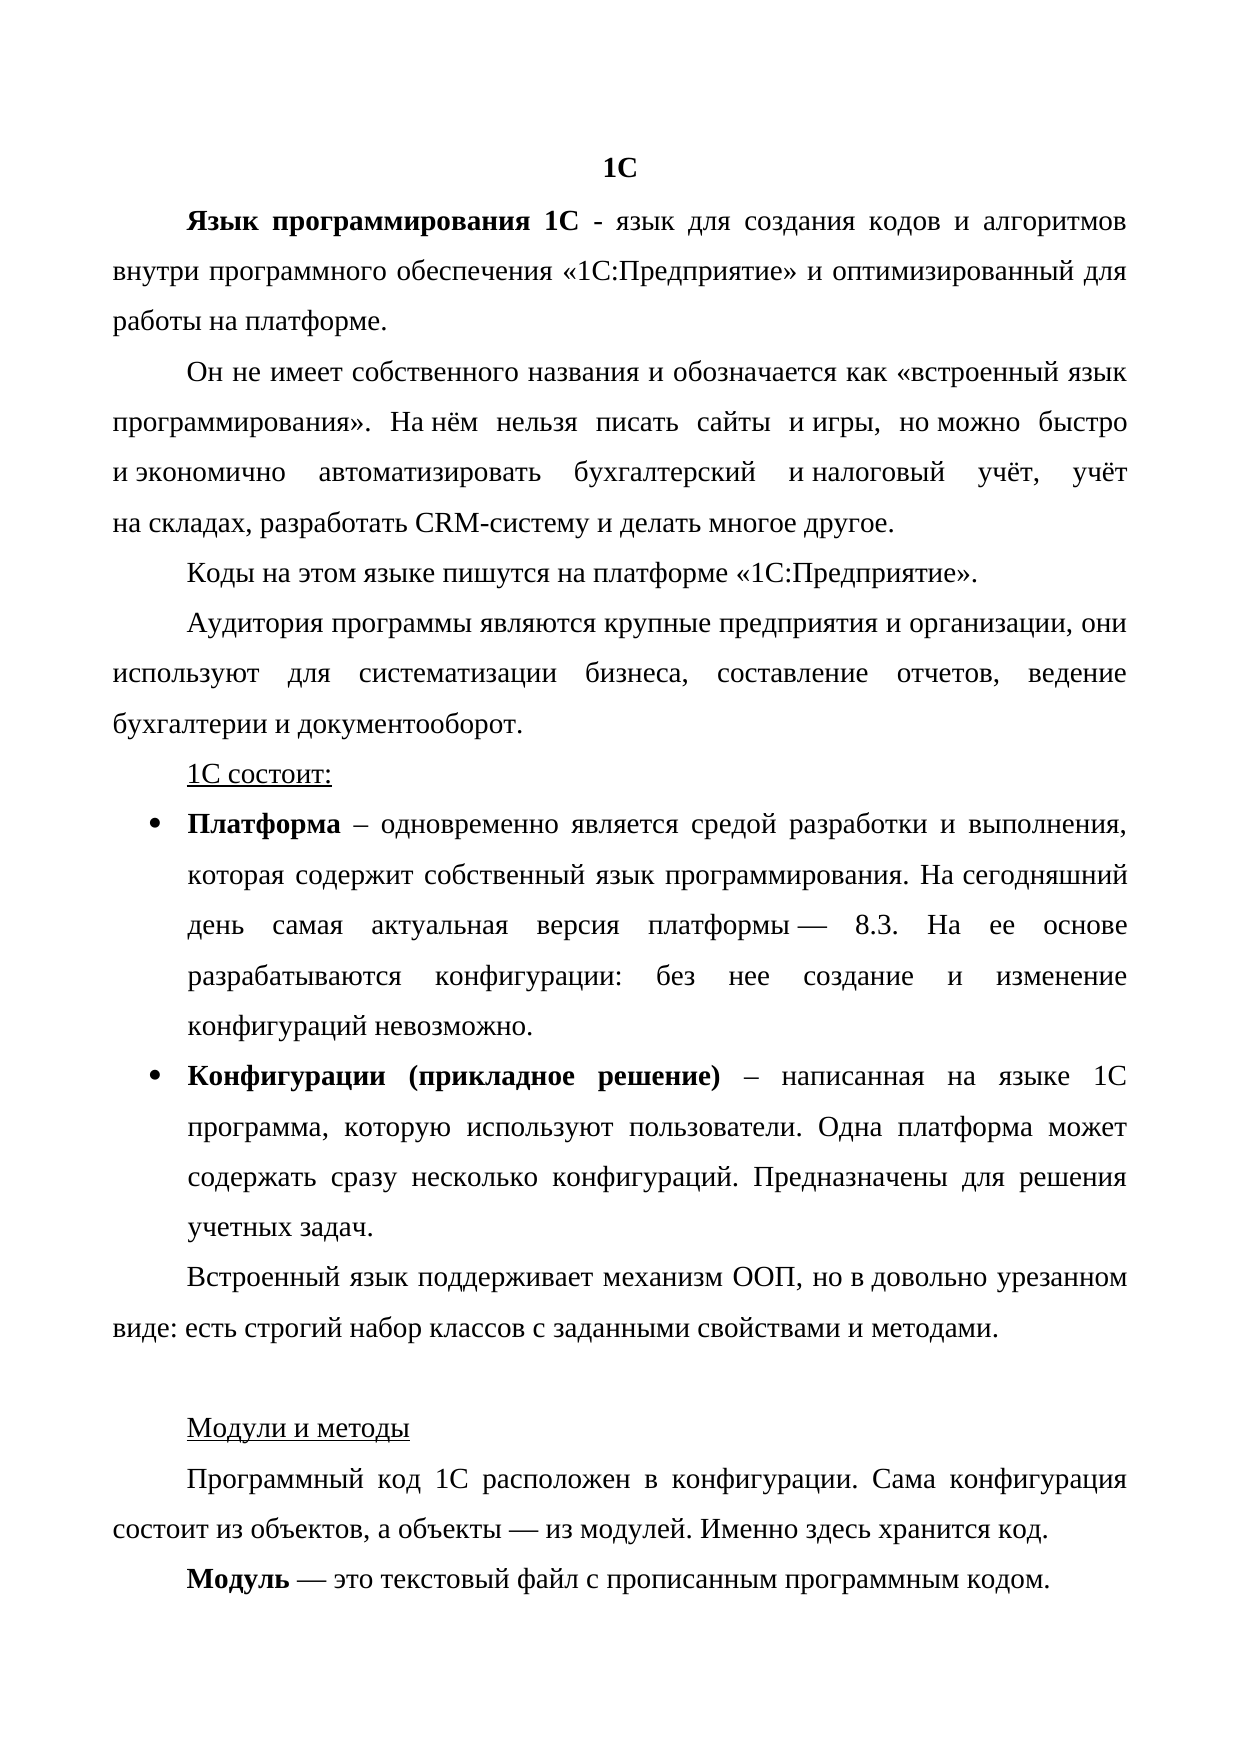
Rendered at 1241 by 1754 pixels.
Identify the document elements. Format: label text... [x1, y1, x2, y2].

list Конфигурации (прикладное решение) – написанная на языке 1C программа, которую используют пользователи. Одна платформа может содержать сразу несколько конфигураций. Предназначены для решения учетных задач. [150, 1058, 1128, 1243]
text Язык программирования 1С - язык для создания кодов и алгоритмов внутри программного обеспечения «1C:Предприятие» и оптимизированный для работы на платформе. [112, 203, 1128, 337]
text Модули и методы [112, 1411, 1128, 1444]
text Аудитория программы являются крупные предприятия и организации, они используют для систематизации бизнеса, составление отчетов, ведение бухгалтерии и документооборот. [112, 605, 1128, 739]
text 1С [112, 150, 1128, 183]
text Он не имеет собственного названия и обозначается как «встроенный язык программирования». На нём нельзя писать сайты и игры, но можно быстро и экономично автоматизировать бухгалтерский и налоговый учёт, учёт на складах, разработать CRM-систему и делать многое другое. [112, 354, 1128, 538]
text Программный код 1C расположен в конфигурации. Сама конфигурация состоит из объектов, а объекты — из модулей. Именно здесь хранится код. [112, 1461, 1128, 1545]
text Встроенный язык поддерживает механизм ООП, но в довольно урезанном виде: есть строгий набор классов с заданными свойствами и методами. [112, 1259, 1128, 1343]
text 1С состоит: [112, 756, 1128, 790]
text Коды на этом языке пишутся на платформе «1С:Предприятие». [112, 555, 1128, 588]
list Платформа – одновременно является средой разработки и выполнения, которая содержит собственный язык программирования. На сегодняшний день самая актуальная версия платформы — 8.3. На ее основе разрабатываются конфигурации: без нее создание и изменение конфигураций невозможно. [150, 807, 1128, 1041]
text Модуль — это текстовый файл с прописанным программным кодом. [112, 1561, 1128, 1595]
